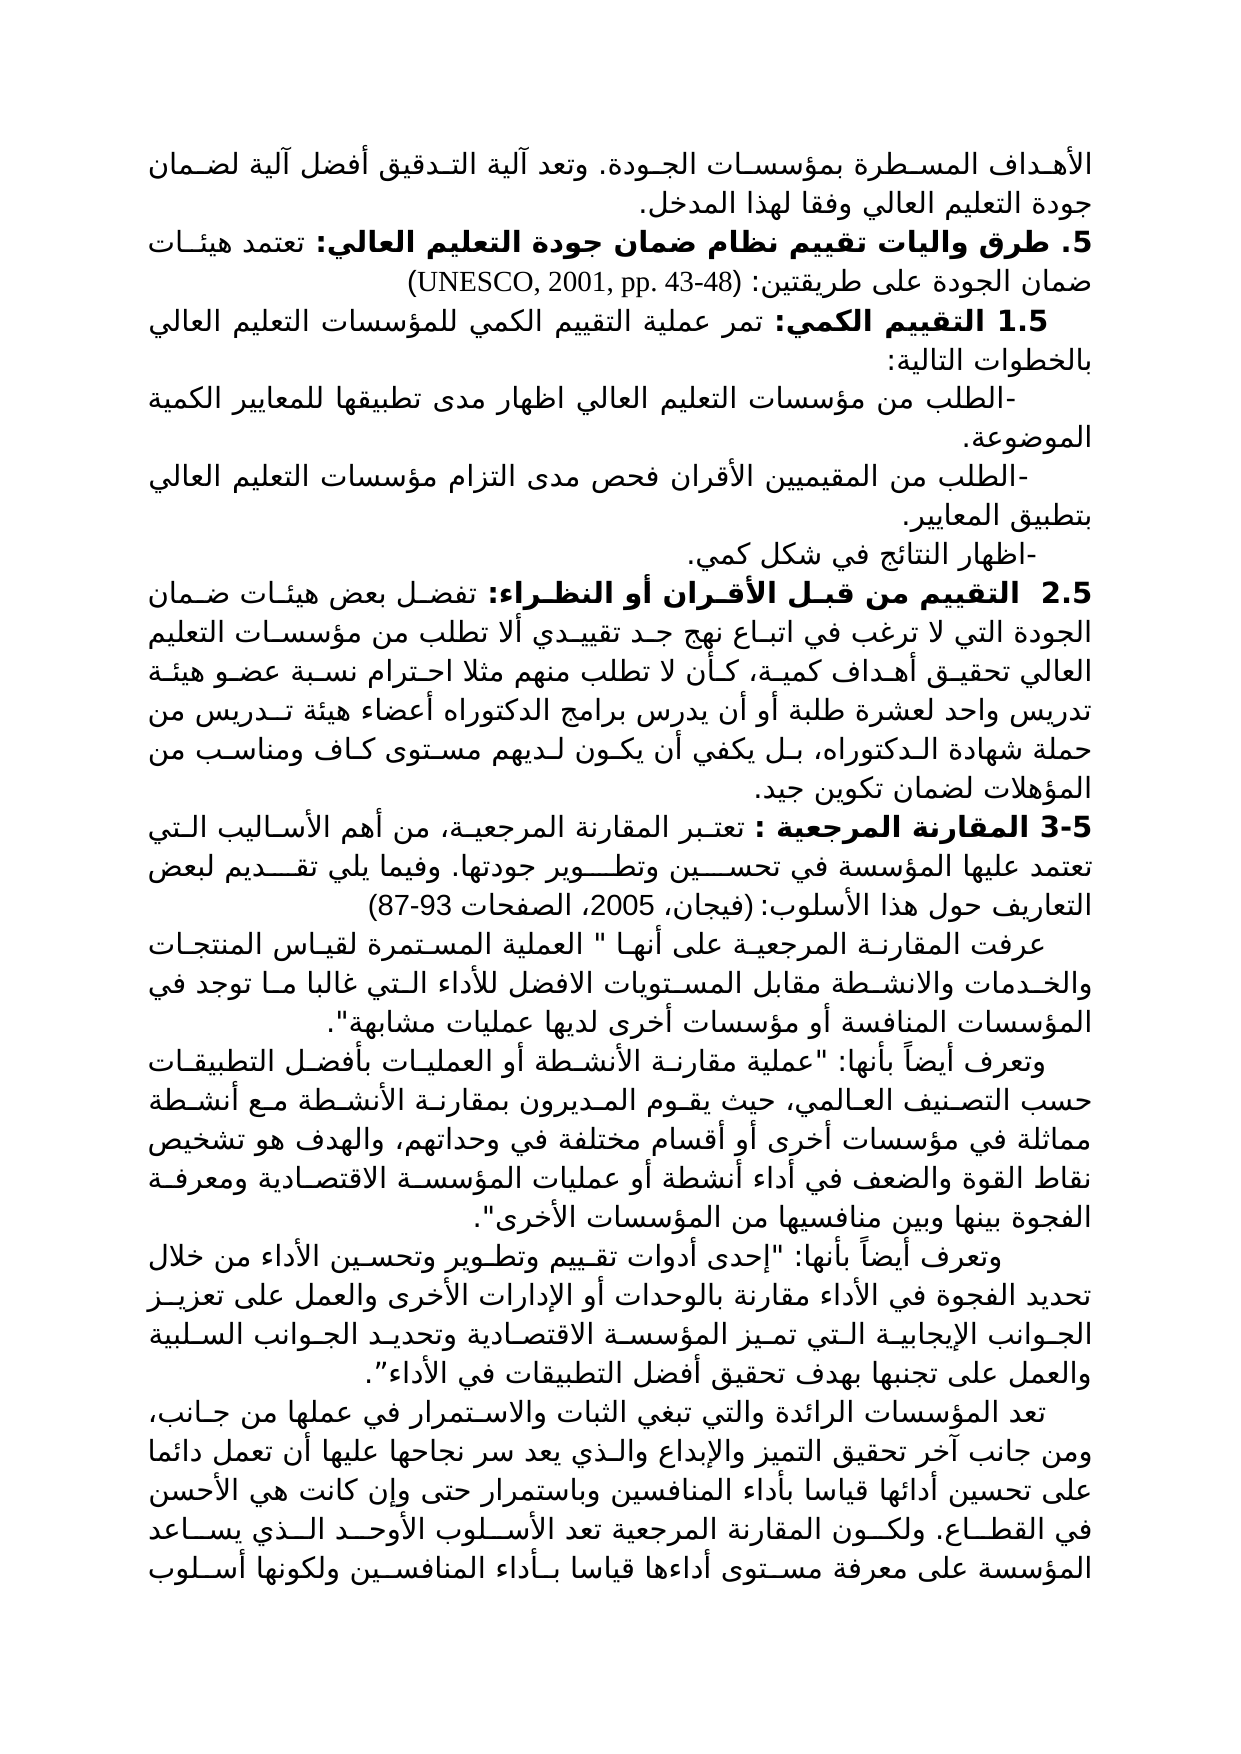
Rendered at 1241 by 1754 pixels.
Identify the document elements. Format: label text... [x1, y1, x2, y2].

text -الطلب من المقيميين الأقران فحص مدى التزام مؤسسات التعليم العالي بتطبيق المعايير. [148, 460, 1093, 533]
text -الطلب من مؤسسات التعليم العالي اظهار مدى تطبيقها للمعايير الكمية الموضوعة. [148, 382, 1093, 455]
text 1.5 التقييم الكمي: تمر عملية التقييم الكمي للمؤسسات التعليم العالي بالخطوات التالية: [148, 304, 1093, 377]
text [148, 148, 1093, 221]
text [148, 1395, 1093, 1585]
text -اظهار النتائج في شكل كمي. [148, 538, 1093, 572]
text وتعرف أيضاً بأنها: "إحدى أدوات تقييم وتطوير وتحسين الأداء من خلال تحديد الفجوة في الأداء مقارنة بالوحدات أو الإدارات الأخرى والعمل على تعزيز الجوانب الإيجابية التي تميز المؤسسة الاقتصادية وتحديد الجوانب السلبية والعمل على تجنبها بهدف تحقيق أفضل التطبيقات في الأداء”. [148, 1239, 1093, 1390]
text 3-5 المقارنة المرجعية : تعتبر المقارنة المرجعية، من أهم الأساليب التي تعتمد عليها المؤسسة في تحسين وتطوير جودتها. وفيما يلي تقديم لبعض التعاريف حول هذا الأسلوب: [148, 810, 1093, 922]
text عرفت المقارنة المرجعية على أنها " العملية المستمرة لقياس المنتجات والخدمات والانشطة مقابل المستويات الافضل للأداء التي غالبا ما توجد في المؤسسات المنافسة أو مؤسسات أخرى لديها عمليات مشابهة". [148, 928, 1093, 1039]
text وتعرف أيضاً بأنها: "عملية مقارنة الأنشطة أو العمليات بأفضل التطبيقات حسب التصنيف العالمي، حيث يقوم المديرون بمقارنة الأنشطة مع أنشطة مماثلة في مؤسسات أخرى أو أقسام مختلفة في وحداتهم، والهدف هو تشخيص نقاط القوة والضعف في أداء أنشطة أو عمليات المؤسسة الاقتصادية ومعرفة الفجوة بينها وبين منافسيها من المؤسسات الأخرى". [148, 1044, 1093, 1234]
text 2.5 التقييم من قبل الأقران أو النظراء: تفضل بعض هيئات ضمان الجودة التي لا ترغب في اتباع نهج جد تقييدي ألا تطلب من مؤسسات التعليم العالي تحقيق أهداف كمية، كأن لا تطلب منهم مثلا احترام نسبة عضو هيئة تدريس واحد لعشرة طلبة أو أن يدرس برامج الدكتوراه أعضاء هيئة تدريس من حملة شهادة الدكتوراه، بل يكفي أن يكون لديهم مستوى كاف ومناسب من المؤهلات لضمان تكوين جيد. [148, 577, 1093, 805]
text 5. طرق واليات تقييم نظام ضمان جودة التعليم العالي: تعتمد هيئات ضمان الجودة على طريقتين: [148, 226, 1093, 299]
